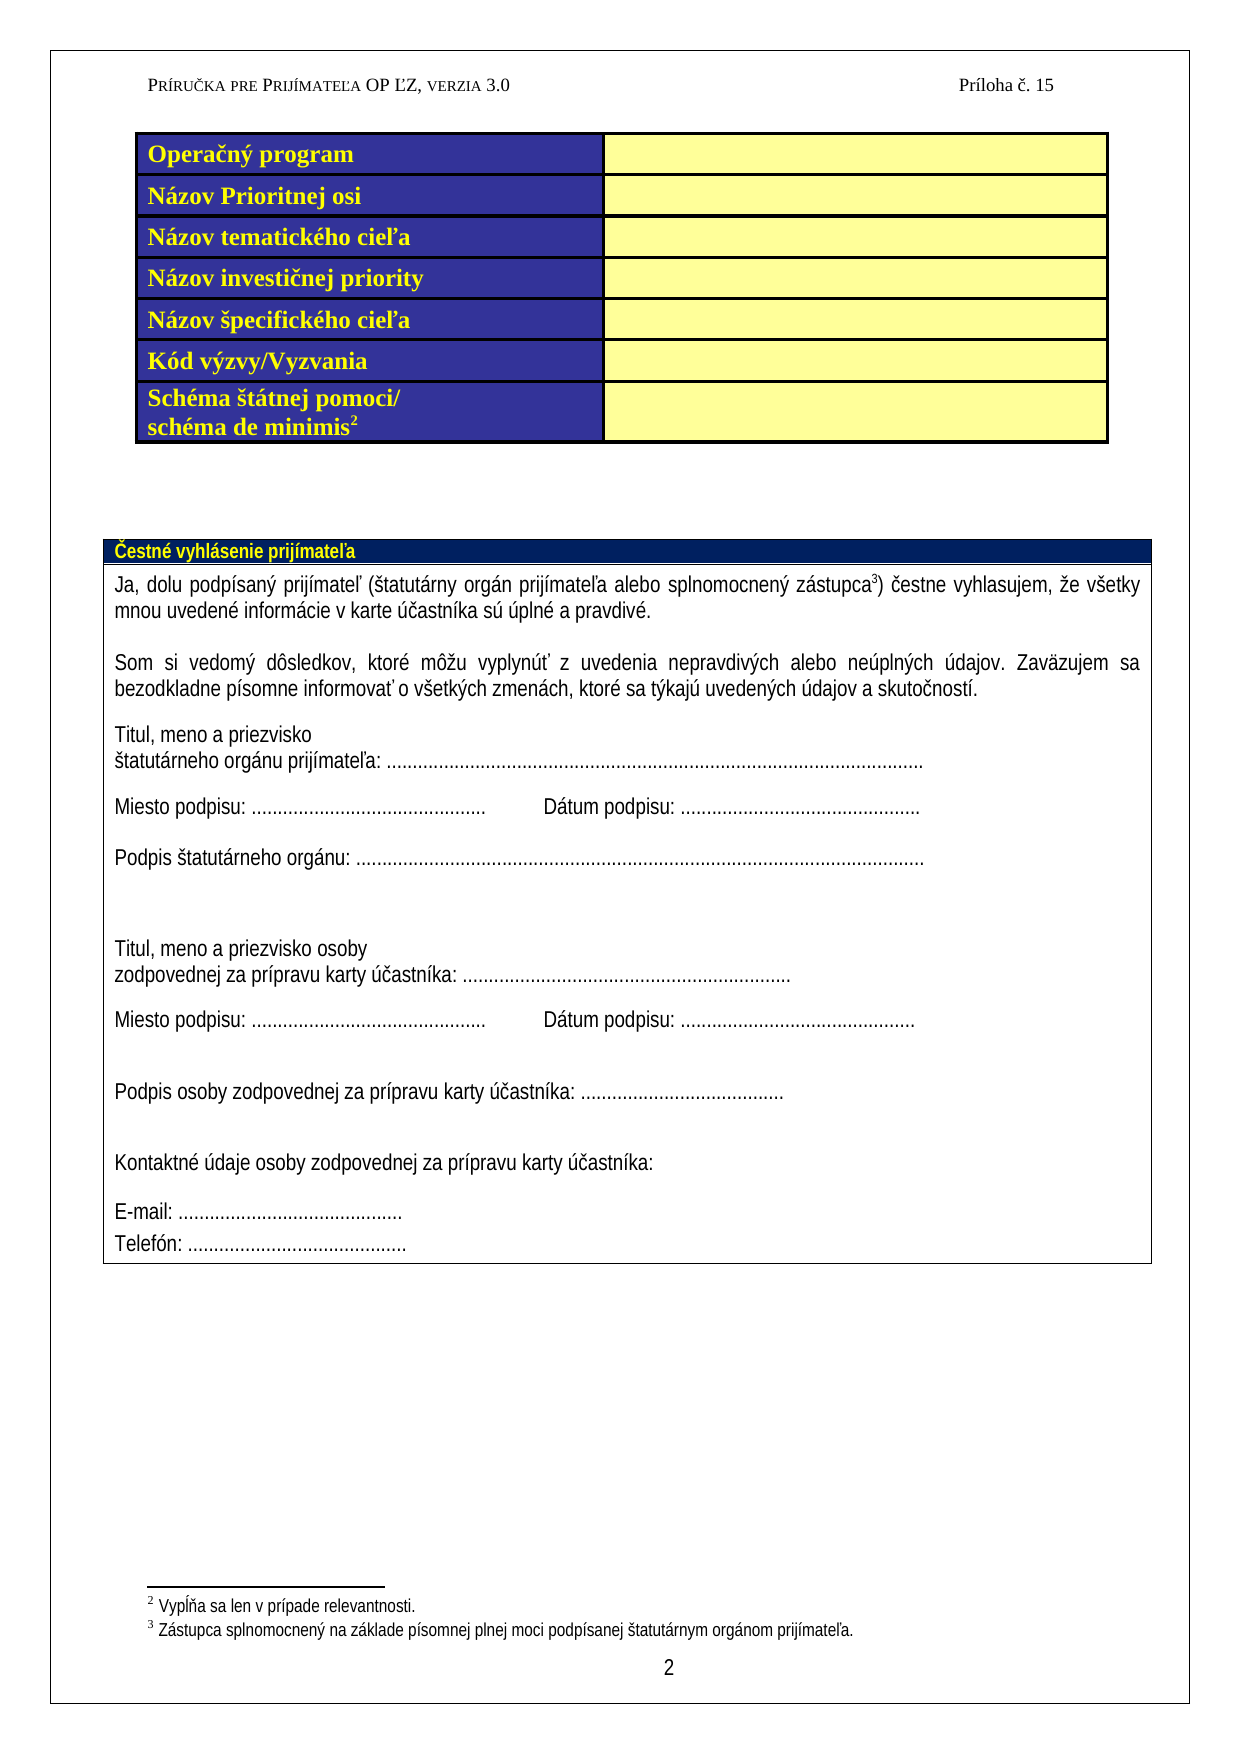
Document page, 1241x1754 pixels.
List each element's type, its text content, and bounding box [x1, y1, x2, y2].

table_cell Názov investičnej priority [138, 259, 602, 297]
table_cell [605, 300, 1106, 338]
table_cell [605, 259, 1106, 297]
table_cell Názov špecifického cieľa [138, 300, 602, 338]
table_cell Názov Prioritnej osi [138, 176, 602, 214]
table_header Operačný program [138, 135, 602, 173]
table_header Čestné vyhlásenie prijímateľa [104, 540, 1151, 563]
table_cell Názov tematického cieľa [138, 218, 602, 256]
table_cell [605, 176, 1106, 214]
table_cell [605, 383, 1106, 440]
table_cell Ja, dolu podpísaný prijímateľ (štatutárny orgán prijímateľa alebo splnomocnený zástupca) čestne vyhlasujem, že všetky mnou uvedené informácie v karte účastníka sú úplné a pravdivé. Som si vedomý dôsledkov, ktoré môžu vyplynúť z uvedenia nepravdivých alebo neúplných údajov. Zaväzujem sa bezodkladne písomne informovať o všetkých zmenách, ktoré sa týkajú uvedených údajov a skutočností. Titul, meno a priezvisko štatutárneho orgánu prijímateľa: ....................................................................................................... Miesto podpisu: ............................................. Dátum podpisu: .............................................. Podpis štatutárneho orgánu: ............................................................................................................. Titul, meno a priezvisko osoby zodpovednej za prípravu karty účastníka: ............................................................... Miesto podpisu: ............................................. Dátum podpisu: ............................................. Podpis osoby zodpovednej za prípravu karty účastníka: ....................................... Kontaktné údaje osoby zodpovednej za prípravu karty účastníka: E-mail: ........................................... Telefón: .......................................... [104, 565, 1151, 1263]
table_cell Kód výzvy/Vyzvania [138, 341, 602, 380]
table_cell [605, 218, 1106, 256]
table_cell Schéma štátnej pomoci/ schéma de minimis [138, 383, 602, 440]
table_header [605, 135, 1106, 173]
table_cell [605, 341, 1106, 380]
